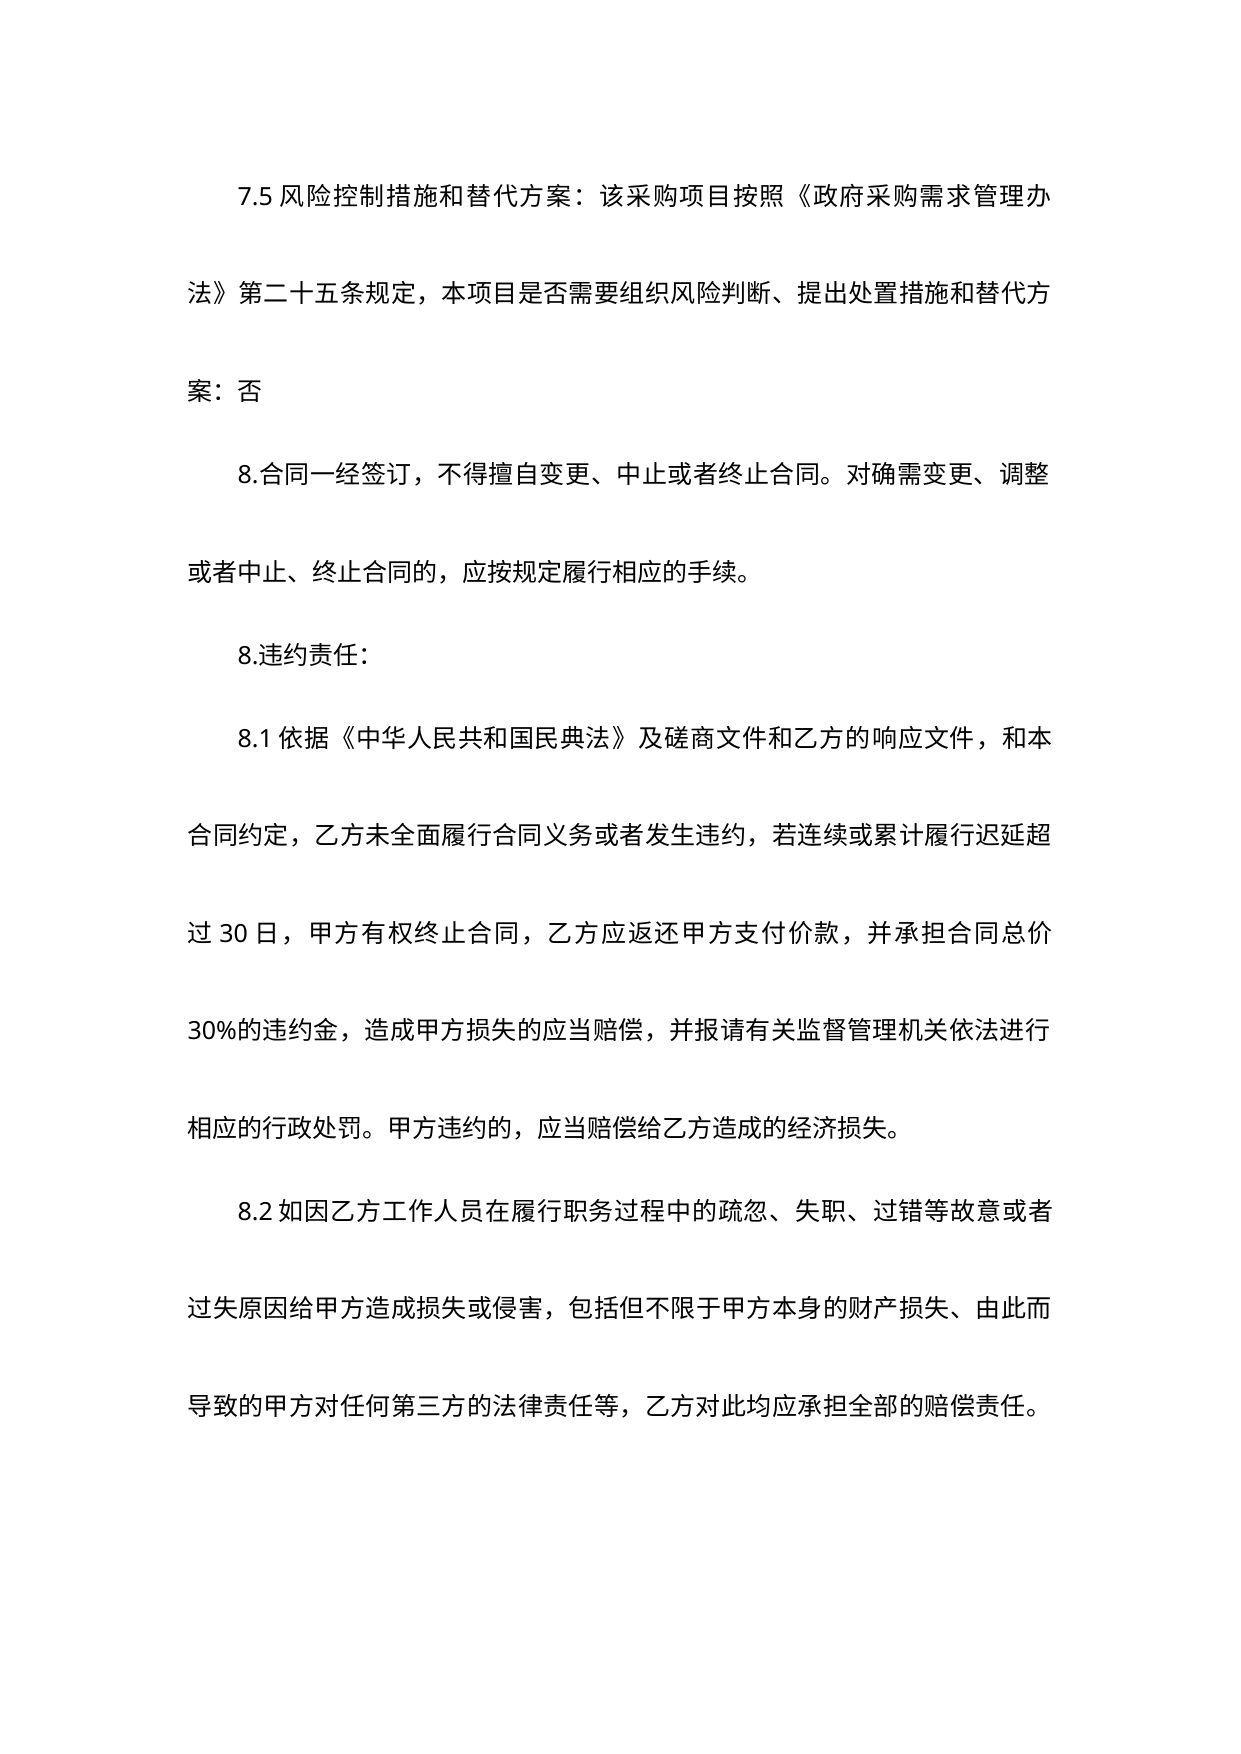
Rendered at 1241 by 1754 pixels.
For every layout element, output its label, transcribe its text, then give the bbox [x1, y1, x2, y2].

text 8.违约责任： [187, 621, 1053, 686]
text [187, 1177, 1053, 1437]
text 8.1依据《中华人民共和国民典法》及磋商文件和乙方的响应文件，和本合同约定，乙方未全面履行合同义务或者发生违约，若连续或累计履行迟延超过30日，甲方有权终止合同，乙方应返还甲方支付价款，并承担合同总价30%的违约金，造成甲方损失的应当赔偿，并报请有关监督管理机关依法进行相应的行政处罚。甲方违约的，应当赔偿给乙方造成的经济损失。 [187, 704, 1053, 1159]
text 8.合同一经签订，不得擅自变更、中止或者终止合同。对确需变更、调整或者中止、终止合同的，应按规定履行相应的手续。 [187, 440, 1053, 603]
text 7.5风险控制措施和替代方案：该采购项目按照《政府采购需求管理办法》第二十五条规定，本项目是否需要组织风险判断、提出处置措施和替代方案：否 [187, 162, 1053, 422]
